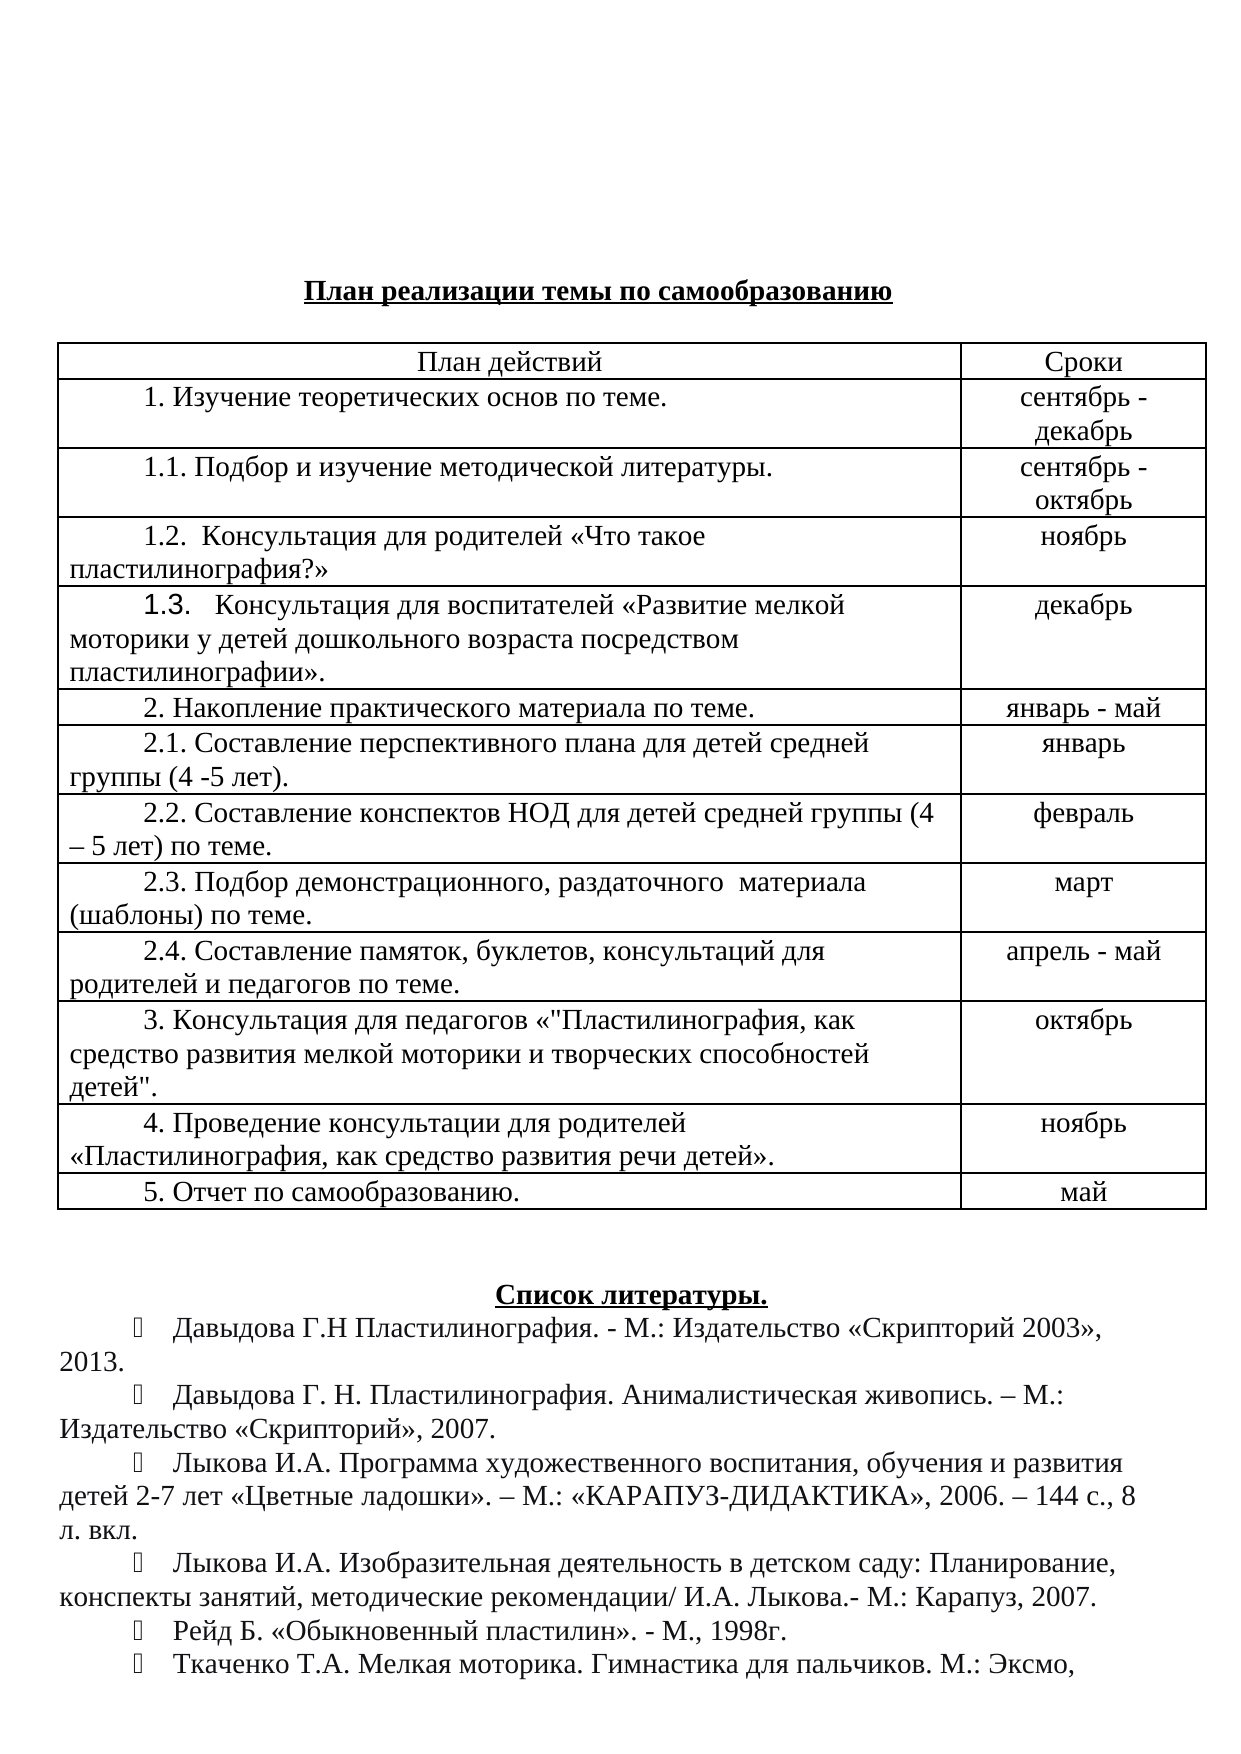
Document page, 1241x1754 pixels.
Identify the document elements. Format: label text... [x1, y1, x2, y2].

text Издательство «Скрипторий», 2007. [59, 1411, 1137, 1445]
text  Ткаченко Т.А. Мелкая моторика. Гимнастика для пальчиков. М.: Эксмо, [133, 1646, 1137, 1680]
text Список литературы. [59, 1277, 1137, 1310]
text  Лыкова И.А. Программа художественного воспитания, обучения и развития [133, 1445, 1137, 1478]
table_cell 2.4. Составление памяток, буклетов, консультаций для родителей и педагогов по теме. [59, 933, 960, 1000]
table_cell 2.2. Составление конспектов НОД для детей средней группы (4 – 5 лет) по теме. [59, 795, 960, 862]
table_cell ноябрь [962, 1105, 1205, 1172]
text  Давыдова Г.Н Пластилинография. - М.: Издательство «Скрипторий 2003», [133, 1310, 1137, 1344]
text  Давыдова Г. Н. Пластилинография. Анималистическая живопись. – М.: [133, 1377, 1137, 1411]
table_cell январь - май [962, 690, 1205, 723]
table_cell 5. Отчет по самообразованию. [59, 1174, 960, 1208]
table_cell апрель - май [962, 933, 1205, 1000]
text детей 2-7 лет «Цветные ладошки». – М.: «КАРАПУЗ-ДИДАКТИКА», 2006. – 144 с., 8 л. вкл. [59, 1478, 1137, 1545]
text План реализации темы по самообразованию [59, 273, 1137, 307]
table_header Сроки [962, 344, 1205, 377]
table_cell февраль [962, 795, 1205, 862]
table_cell 2.3. Подбор демонстрационного, раздаточного материала (шаблоны) по теме. [59, 864, 960, 931]
text  Лыкова И.А. Изобразительная деятельность в детском саду: Планирование, [133, 1545, 1137, 1579]
table_cell ноябрь [962, 518, 1205, 585]
table_cell 2.1. Составление перспективного плана для детей средней группы (4 -5 лет). [59, 726, 960, 793]
table_cell 1.1. Подбор и изучение методической литературы. [59, 449, 960, 516]
table_cell май [962, 1174, 1205, 1208]
table_cell 3. Консультация для педагогов «"Пластилинография, как средство развития мелкой моторики и творческих способностей детей". [59, 1002, 960, 1103]
text конспекты занятий, методические рекомендации/ И.А. Лыкова.- М.: Карапуз, 2007. [59, 1579, 1137, 1613]
table_cell 1. Изучение теоретических основ по теме. [59, 380, 960, 447]
table_cell март [962, 864, 1205, 931]
text 2013. [59, 1344, 1137, 1377]
table_cell сентябрь - декабрь [962, 380, 1205, 447]
table_cell 1.3. Консультация для воспитателей «Развитие мелкой моторики у детей дошкольного возраста посредством пластилинографии». [59, 587, 960, 688]
table_cell 4. Проведение консультации для родителей «Пластилинография, как средство развития речи детей». [59, 1105, 960, 1172]
table_header План действий [59, 344, 960, 377]
table_cell декабрь [962, 587, 1205, 688]
table_cell 2. Накопление практического материала по теме. [59, 690, 960, 723]
table_cell январь [962, 726, 1205, 793]
table_cell октябрь [962, 1002, 1205, 1103]
text  Рейд Б. «Обыкновенный пластилин». - М., 1998г. [133, 1613, 1137, 1646]
table_cell 1.2. Консультация для родителей «Что такое пластилинография?» [59, 518, 960, 585]
table_cell сентябрь - октябрь [962, 449, 1205, 516]
